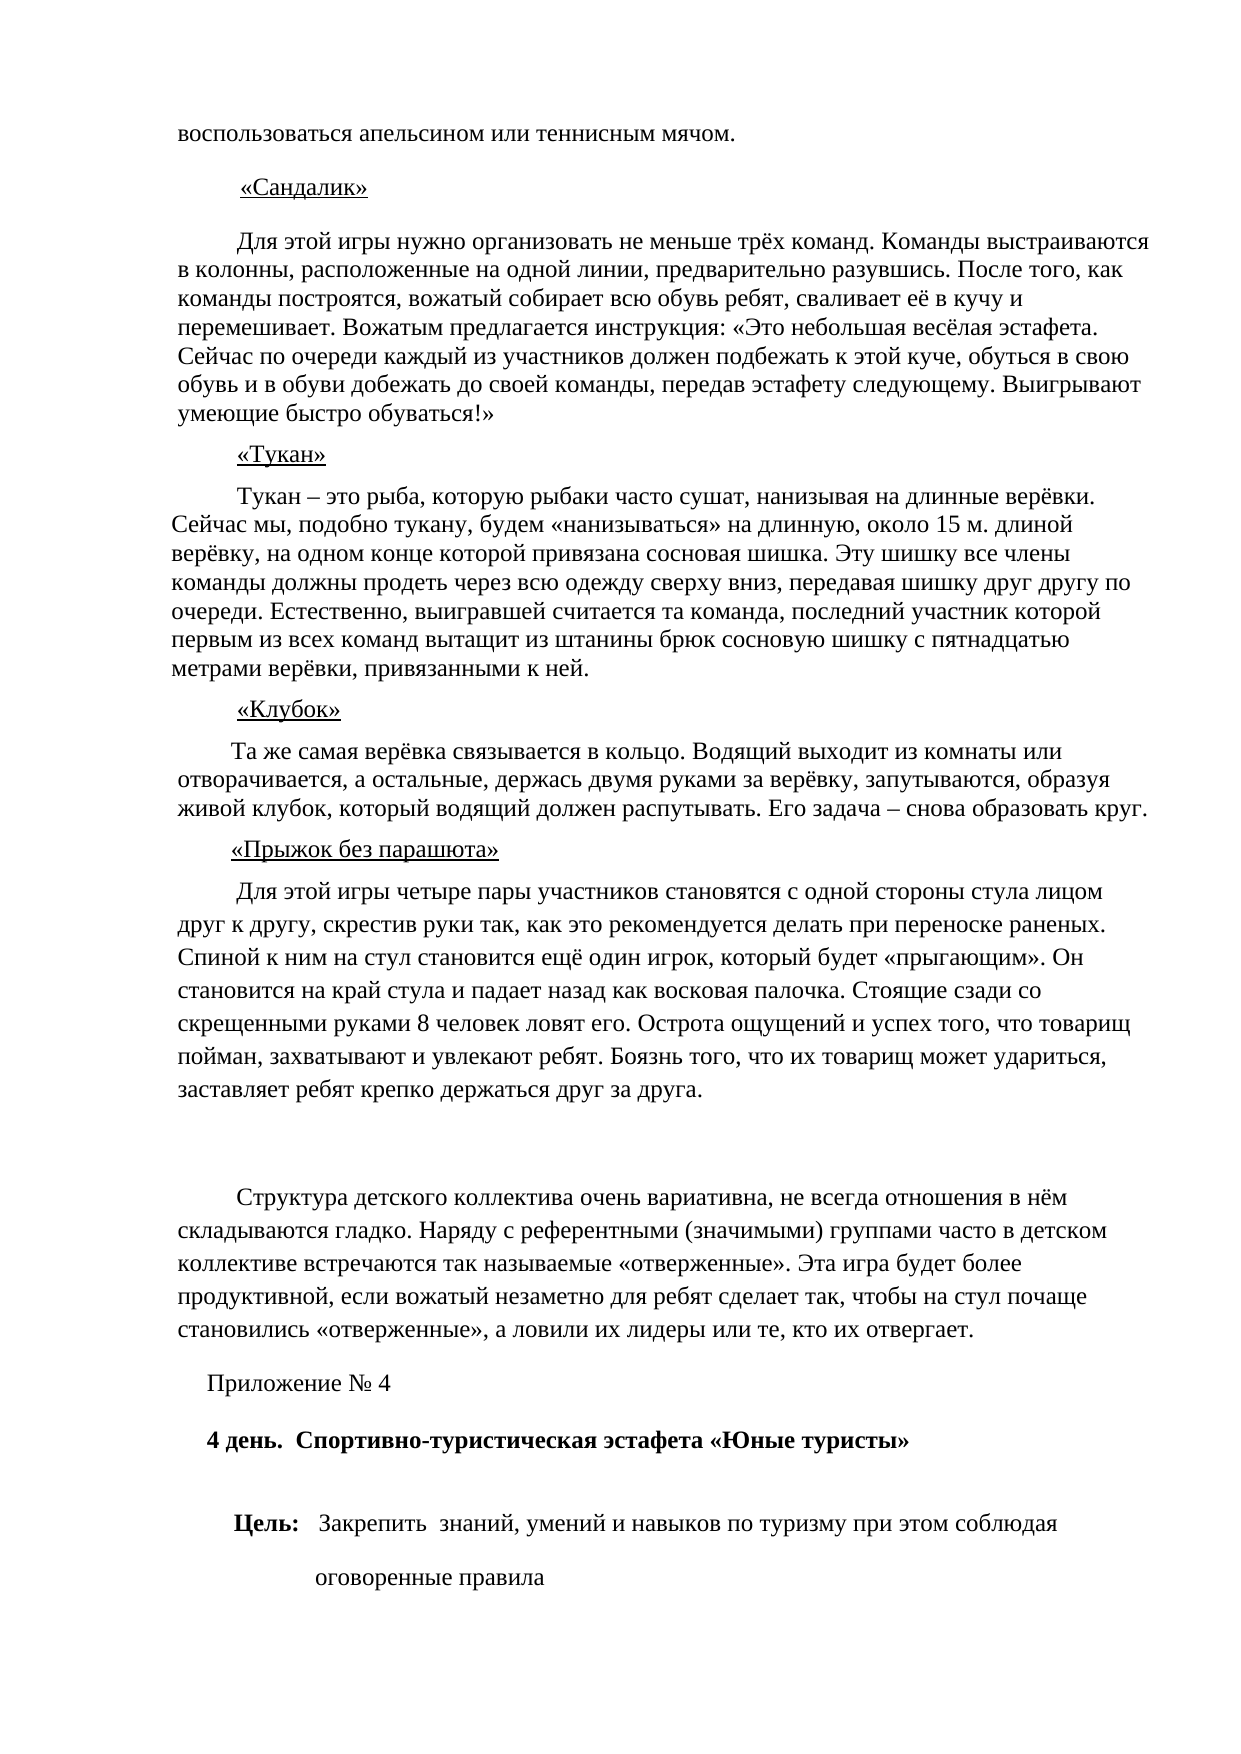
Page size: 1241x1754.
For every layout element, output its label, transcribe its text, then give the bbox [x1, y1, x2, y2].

text 4 день. Спортивно-туристическая эстафета «Юные туристы» [207, 1425, 1152, 1454]
text Для этой игры четыре пары участников становятся с одной стороны стула лицом друг к другу, скрестив руки так, как это рекомендуется делать при переноске раненых. Спиной к ним на стул становится ещё один игрок, который будет «прыгающим». Он становится на край стула и падает назад как восковая палочка. Стоящие сзади со скрещенными руками 8 человек ловят его. Острота ощущений и успех того, что товарищ пойман, захватывают и увлекают ребят. Боязнь того, что их товарищ может удариться, заставляет ребят крепко держаться друг за друга. [177, 876, 1152, 1103]
text Приложение № 4 [207, 1368, 1152, 1396]
text «Прыжок без парашюта» [177, 834, 1152, 863]
text воспользоваться апельсином или теннисным мячом. [177, 118, 1152, 147]
text «Сандалик» [177, 172, 1152, 201]
text «Тукан» [177, 439, 1152, 468]
text Для этой игры нужно организовать не меньше трёх команд. Команды выстраиваются в колонны, расположенные на одной линии, предварительно разувшись. После того, как команды построятся, вожатый собирает всю обувь ребят, сваливает её в кучу и перемешивает. Вожатым предлагается инструкция: «Это небольшая весёлая эстафета. Сейчас по очереди каждый из участников должен подбежать к этой куче, обуться в свою обувь и в обуви добежать до своей команды, передав эстафету следующему. Выигрывают умеющие быстро обуваться!» [177, 226, 1152, 427]
text оговоренные правила [177, 1562, 1152, 1590]
text Та же самая верёвка связывается в кольцо. Водящий выходит из комнаты или отворачивается, а остальные, держась двумя руками за верёвку, запутываются, образуя живой клубок, который водящий должен распутывать. Его задача – снова образовать круг. [177, 736, 1152, 822]
text Цель: Закрепить знаний, умений и навыков по туризму при этом соблюдая [177, 1508, 1152, 1536]
text Структура детского коллектива очень вариативна, не всегда отношения в нём складываются гладко. Наряду с референтными (значимыми) группами часто в детском коллективе встречаются так называемые «отверженные». Эта игра будет более продуктивной, если вожатый незаметно для ребят сделает так, чтобы на стул почаще становились «отверженные», а ловили их лидеры или те, кто их отвергает. [177, 1182, 1152, 1342]
text Тукан – это рыба, которую рыбаки часто сушат, нанизывая на длинные верёвки. Сейчас мы, подобно тукану, будем «нанизываться» на длинную, около . длиной верёвку, на одном конце которой привязана сосновая шишка. Эту шишку все члены команды должны продеть через всю одежду сверху вниз, передавая шишку друг другу по очереди. Естественно, выигравшей считается та команда, последний участник которой первым из всех команд вытащит из штанины брюк сосновую шишку с пятнадцатью метрами верёвки, привязанными к ней. [171, 481, 1152, 682]
text «Клубок» [171, 694, 1152, 723]
